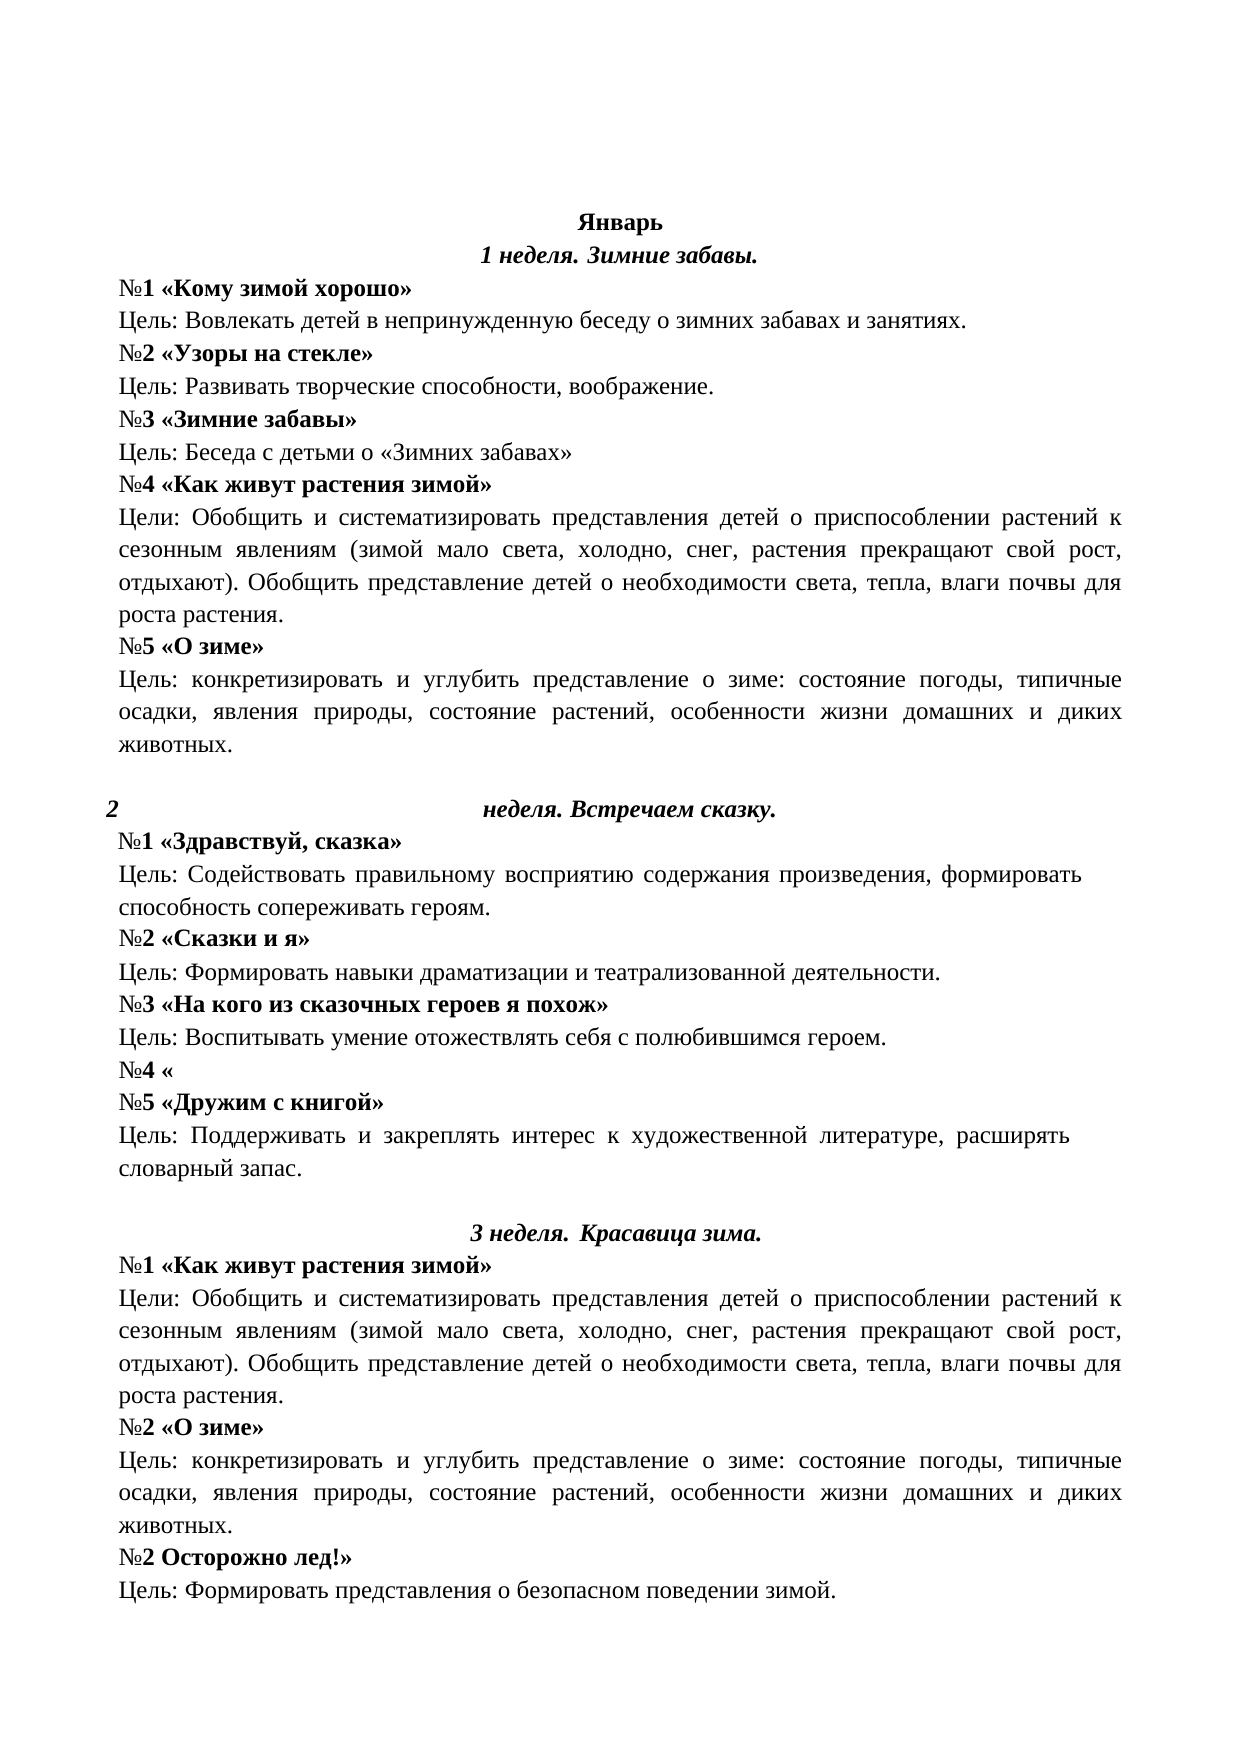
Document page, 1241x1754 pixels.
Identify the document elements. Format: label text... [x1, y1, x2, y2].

subtitle №2 «Узоры на стекле» [118, 338, 1134, 367]
subtitle №2 «О зиме» [118, 1413, 1134, 1441]
text 1 неделя. Зимние забавы. [478, 240, 760, 269]
subtitle №3 «Зимние забавы» [118, 404, 1134, 433]
subtitle №1 «Кому зимой хорошо» [118, 273, 413, 302]
subtitle №1 «Здравствуй, сказка» [116, 826, 403, 855]
text Цель: конкретизировать и углубить представление о зиме: состояние погоды, типичные осадки, явления природы, состояние растений, особенности жизни домашних и диких животных. [118, 664, 1122, 758]
subtitle №2 Осторожно лед!» [118, 1542, 1134, 1571]
text Цель: Содействовать правильному восприятию содержания произведения, формировать способность сопереживать героям. [118, 859, 1134, 920]
subtitle №5 «О зиме» [118, 632, 1134, 660]
subtitle №5 «Дружим с книгой» [118, 1087, 1134, 1116]
list неделя. Встречаем сказку. [106, 794, 1132, 822]
text Цель: Беседа с детьми о «Зимних забавах» [118, 437, 1134, 465]
text №4 « [118, 1055, 1134, 1083]
subtitle №4 «Как живут растения зимой» [118, 469, 1134, 498]
text Цель: Формировать представления о безопасном поведении зимой. [118, 1575, 1134, 1603]
subtitle №3 «На кого из сказочных героев я похож» [118, 989, 1134, 1018]
text Цель: Формировать навыки драматизации и театрализованной деятельности. [118, 957, 1134, 985]
text Цель: конкретизировать и углубить представление о зиме: состояние погоды, типичные осадки, явления природы, состояние растений, особенности жизни домашних и диких животных. [118, 1445, 1122, 1539]
text Цели: Обобщить и систематизировать представления детей о приспособлении растений к сезонным явлениям (зимой мало света, холодно, снег, растения прекращают свой рост, отдыхают). Обобщить представление детей о необходимости света, тепла, влаги почвы для роста растения. [118, 1283, 1122, 1409]
text Цель: Развивать творческие способности, воображение. [118, 371, 1134, 400]
text Январь [478, 207, 762, 236]
text Цели: Обобщить и систематизировать представления детей о приспособлении растений к сезонным явлениям (зимой мало света, холодно, снег, растения прекращают свой рост, отдыхают). Обобщить представление детей о необходимости света, тепла, влаги почвы для роста растения. [118, 502, 1122, 628]
subtitle №1 «Как живут растения зимой» [118, 1250, 1134, 1279]
subtitle №2 «Сказки и я» [118, 924, 1134, 953]
text Цель: Вовлекать детей в непринужденную беседу о зимних забавах и занятиях. [118, 306, 1134, 334]
list неделя. Красавица зима. [470, 1218, 1134, 1246]
text Цель: Поддерживать и закреплять интерес к художественной литературе, расширять словарный запас. [118, 1120, 1124, 1181]
text Цель: Воспитывать умение отожествлять себя с полюбившимся героем. [118, 1022, 1134, 1051]
